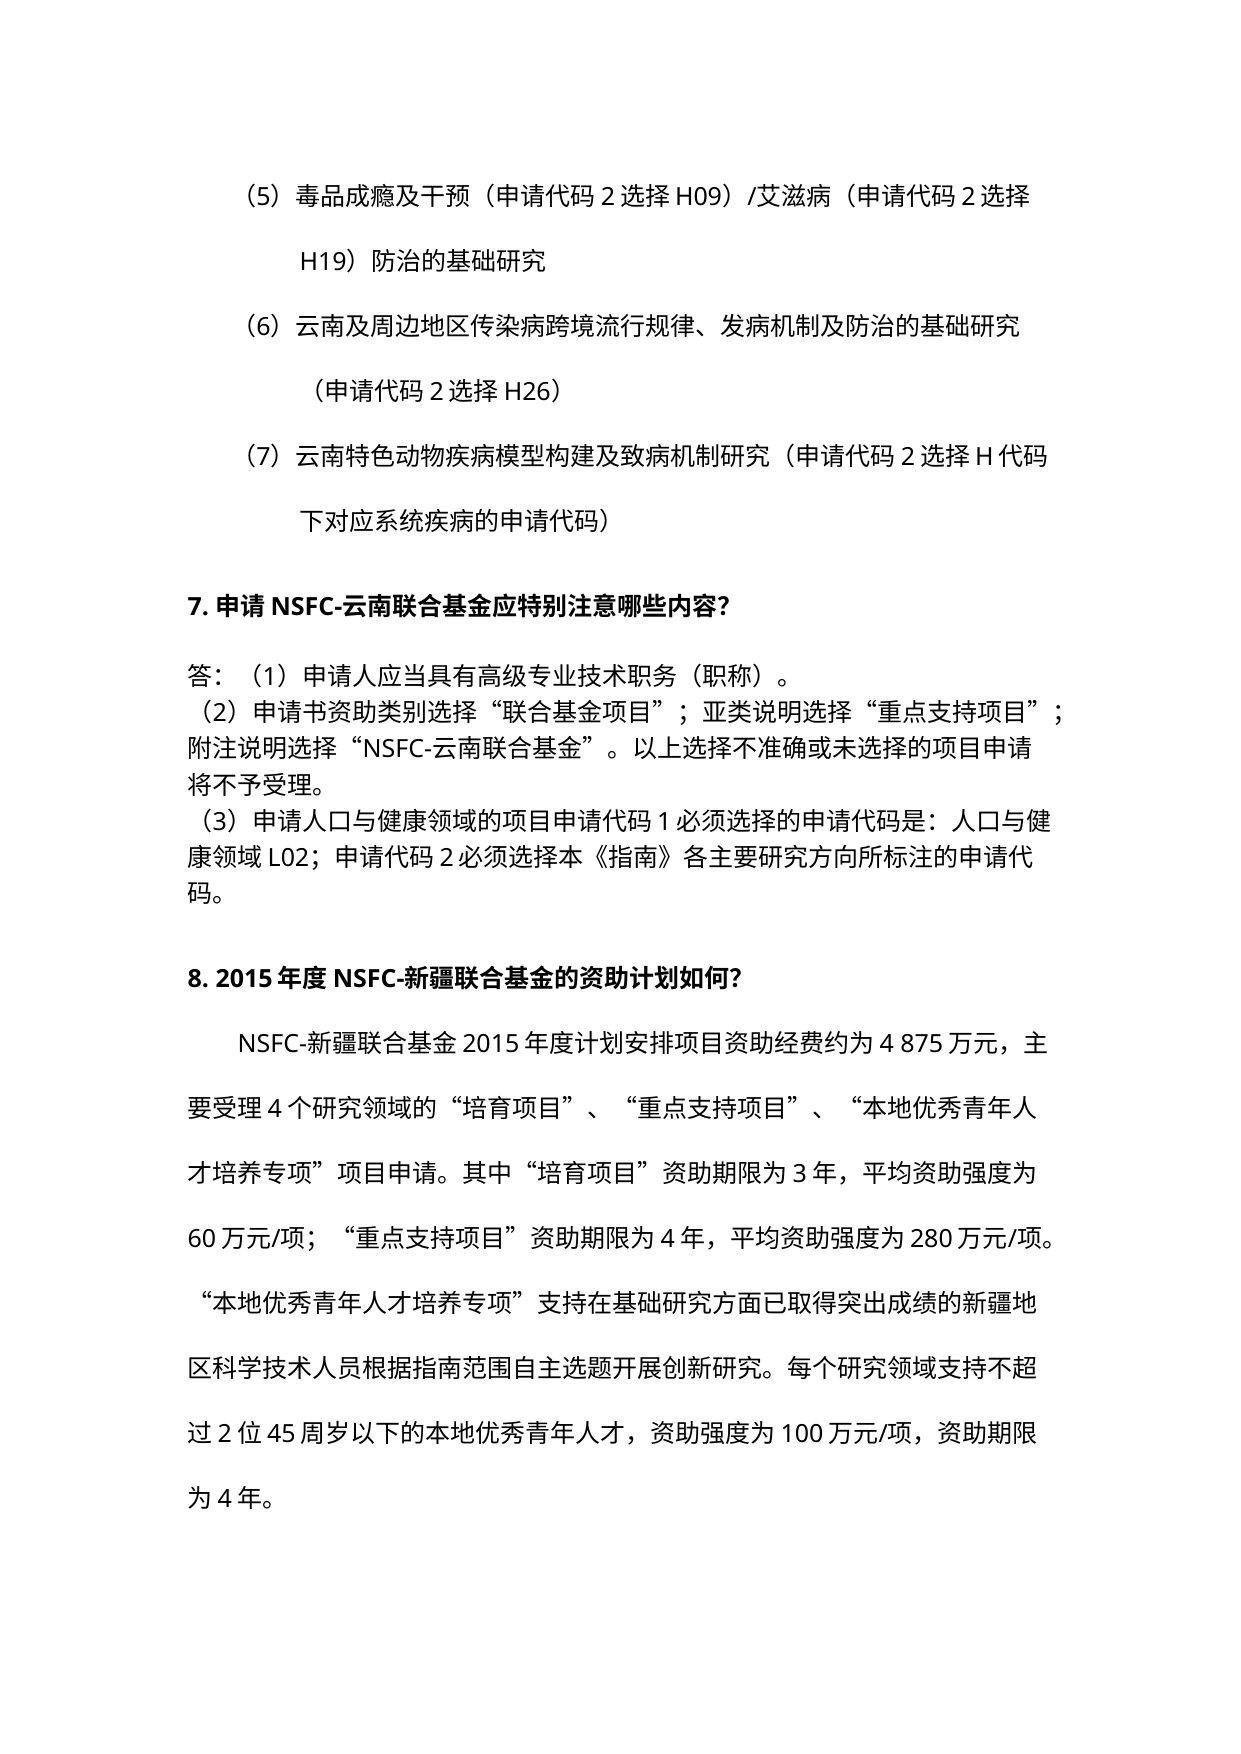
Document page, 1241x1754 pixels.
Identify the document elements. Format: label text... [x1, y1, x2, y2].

text 7. 申请NSFC-云南联合基金应特别注意哪些内容？ [187, 586, 1053, 622]
text 8. 2015年度NSFC-新疆联合基金的资助计划如何？ [187, 944, 1053, 1009]
text （3）申请人口与健康领域的项目申请代码1必须选择的申请代码是：人口与健康领域L02；申请代码2必须选择本《指南》各主要研究方向所标注的申请代码。 [187, 801, 1053, 910]
text （7）云南特色动物疾病模型构建及致病机制研究（申请代码2选择H代码下对应系统疾病的申请代码） [231, 422, 1053, 552]
text （2）申请书资助类别选择“联合基金项目”；亚类说明选择“重点支持项目”；附注说明选择“NSFC-云南联合基金”。以上选择不准确或未选择的项目申请将不予受理。 [187, 693, 1053, 801]
text 答：（1）申请人应当具有高级专业技术职务（职称）。 [187, 656, 1053, 693]
text NSFC-新疆联合基金2015年度计划安排项目资助经费约为4 875万元，主要受理4个研究领域的“培育项目”、“重点支持项目”、“本地优秀青年人才培养专项”项目申请。其中“培育项目”资助期限为3年，平均资助强度为60万元/项；“重点支持项目”资助期限为4年，平均资助强度为280万元/项。“本地优秀青年人才培养专项”支持在基础研究方面已取得突出成绩的新疆地区科学技术人员根据指南范围自主选题开展创新研究。每个研究领域支持不超过2位45周岁以下的本地优秀青年人才，资助强度为100万元/项，资助期限为4年。 [187, 1009, 1053, 1529]
text （6）云南及周边地区传染病跨境流行规律、发病机制及防治的基础研究（申请代码2选择H26） [231, 292, 1053, 422]
text （5）毒品成瘾及干预（申请代码2选择H09）/艾滋病（申请代码2选择H19）防治的基础研究 [231, 162, 1053, 292]
